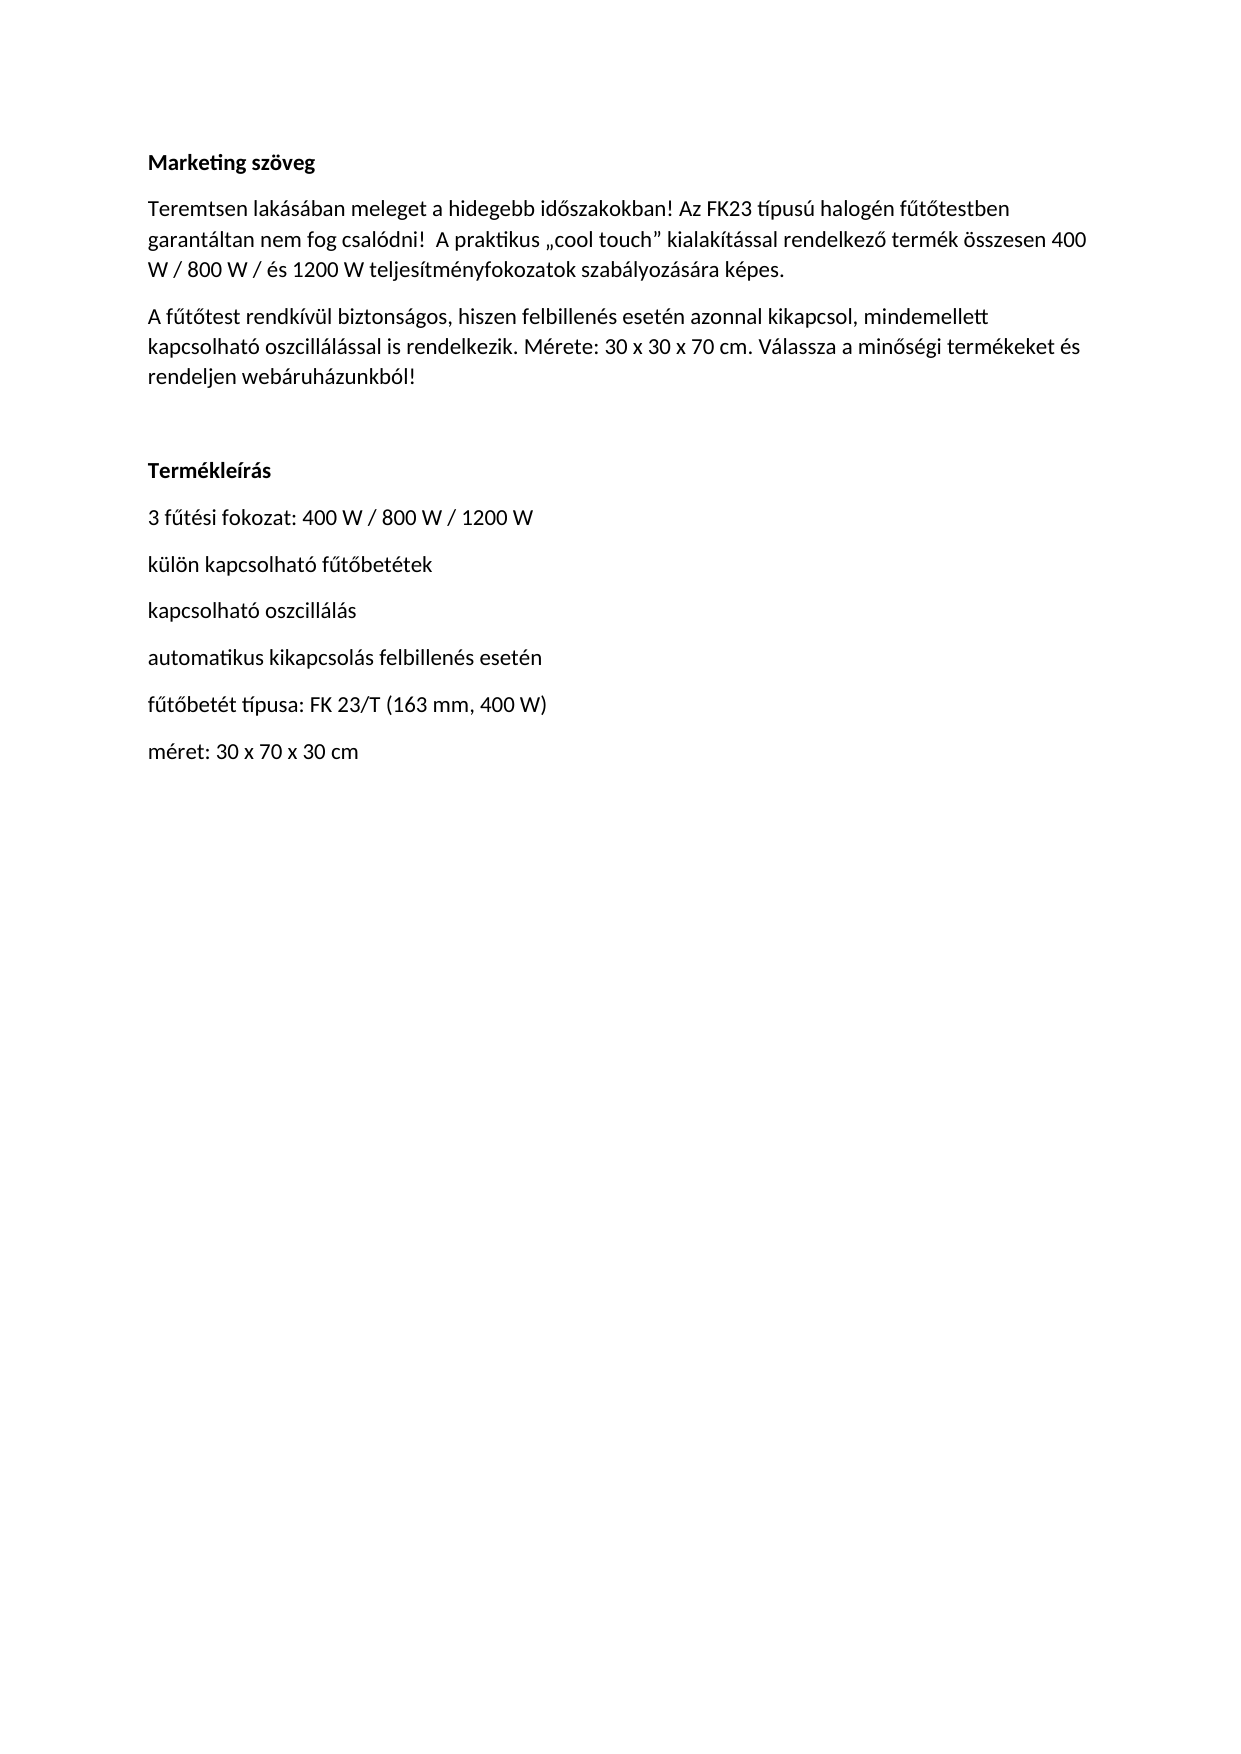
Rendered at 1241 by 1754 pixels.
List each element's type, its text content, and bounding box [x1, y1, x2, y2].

text 3 fűtési fokozat: 400 W / 800 W / 1200 W [148, 503, 1093, 531]
text Termékleírás [148, 456, 1093, 484]
text fűtőbetét típusa: FK 23/T (163 mm, 400 W) [148, 690, 1093, 718]
text kapcsolható oszcillálás [148, 597, 1093, 624]
text automatikus kikapcsolás felbillenés esetén [148, 643, 1093, 671]
text Marketing szöveg [148, 148, 1093, 176]
text méret: 30 x 70 x 30 cm [148, 737, 1093, 765]
text A fűtőtest rendkívül biztonságos, hiszen felbillenés esetén azonnal kikapcsol, mindemellett kapcsolható oszcillálással is rendelkezik. Mérete: 30 x 30 x 70 cm. Válassza a minőségi termékeket és rendeljen webáruházunkból! [148, 302, 1093, 390]
text külön kapcsolható fűtőbetétek [148, 550, 1093, 578]
text Teremtsen lakásában meleget a hidegebb időszakokban! Az FK23 típusú halogén fűtőtestben garantáltan nem fog csalódni! A praktikus „cool touch” kialakítással rendelkező termék összesen 400 W / 800 W / és 1200 W teljesítményfokozatok szabályozására képes. [148, 194, 1093, 283]
